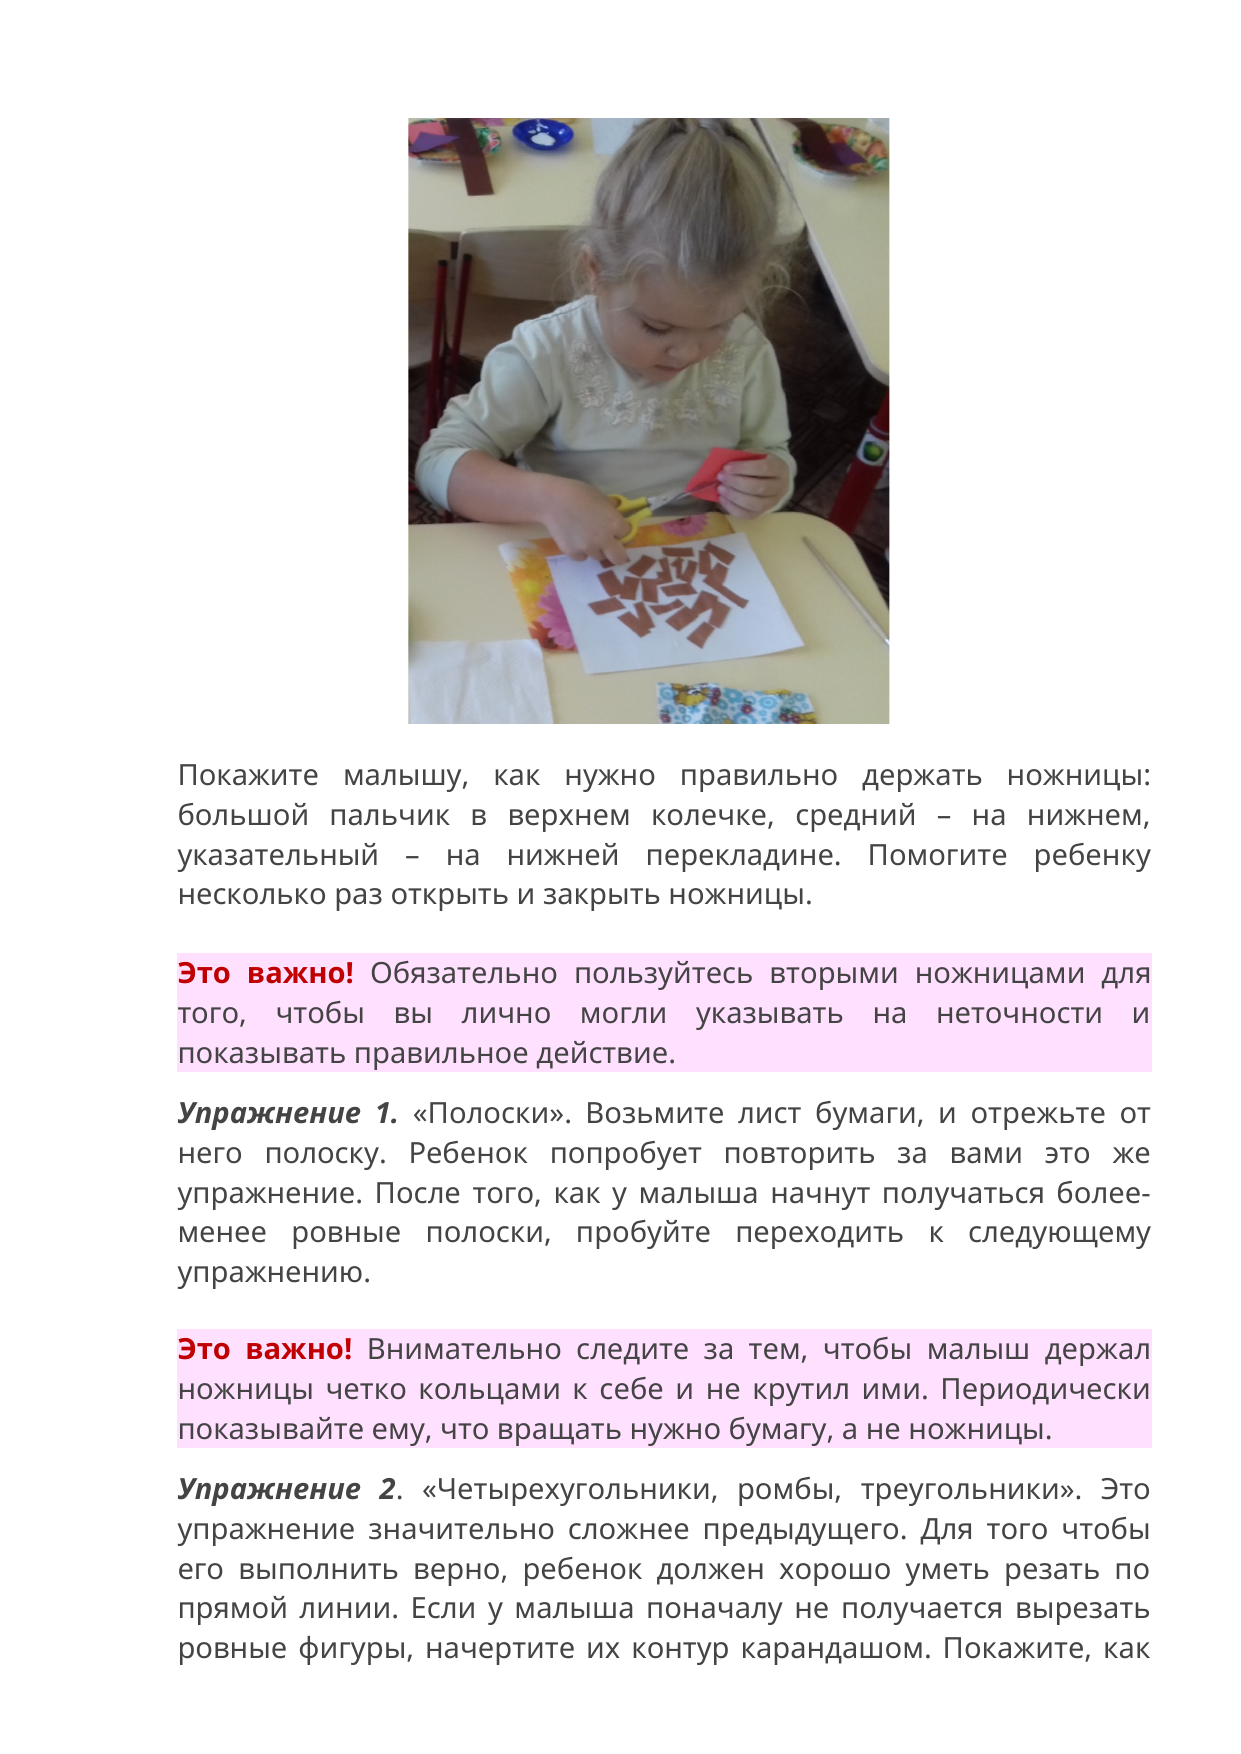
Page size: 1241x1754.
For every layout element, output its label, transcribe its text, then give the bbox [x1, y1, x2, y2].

text Это важно! Обязательно пользуйтесь вторыми ножницами для того, чтобы вы лично могли указывать на неточности и показывать правильное действие. [177, 953, 1152, 1072]
picture [408, 118, 890, 724]
text Упражнение 1. «Полоски». Возьмите лист бумаги, и отрежьте от него полоску. Ребенок попробует повторить за вами это же упражнение. После того, как у малыша начнут получаться более-менее ровные полоски, пробуйте переходить к следующему упражнению. [177, 1093, 1152, 1291]
text Покажите малышу, как нужно правильно держать ножницы: большой пальчик в верхнем колечке, средний – на нижнем, указательный – на нижней перекладине. Помогите ребенку несколько раз открыть и закрыть ножницы. [177, 754, 1152, 913]
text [177, 1468, 1152, 1667]
text Это важно! Внимательно следите за тем, чтобы малыш держал ножницы четко кольцами к себе и не крутил ими. Периодически показывайте ему, что вращать нужно бумагу, а не ножницы. [177, 1329, 1152, 1448]
